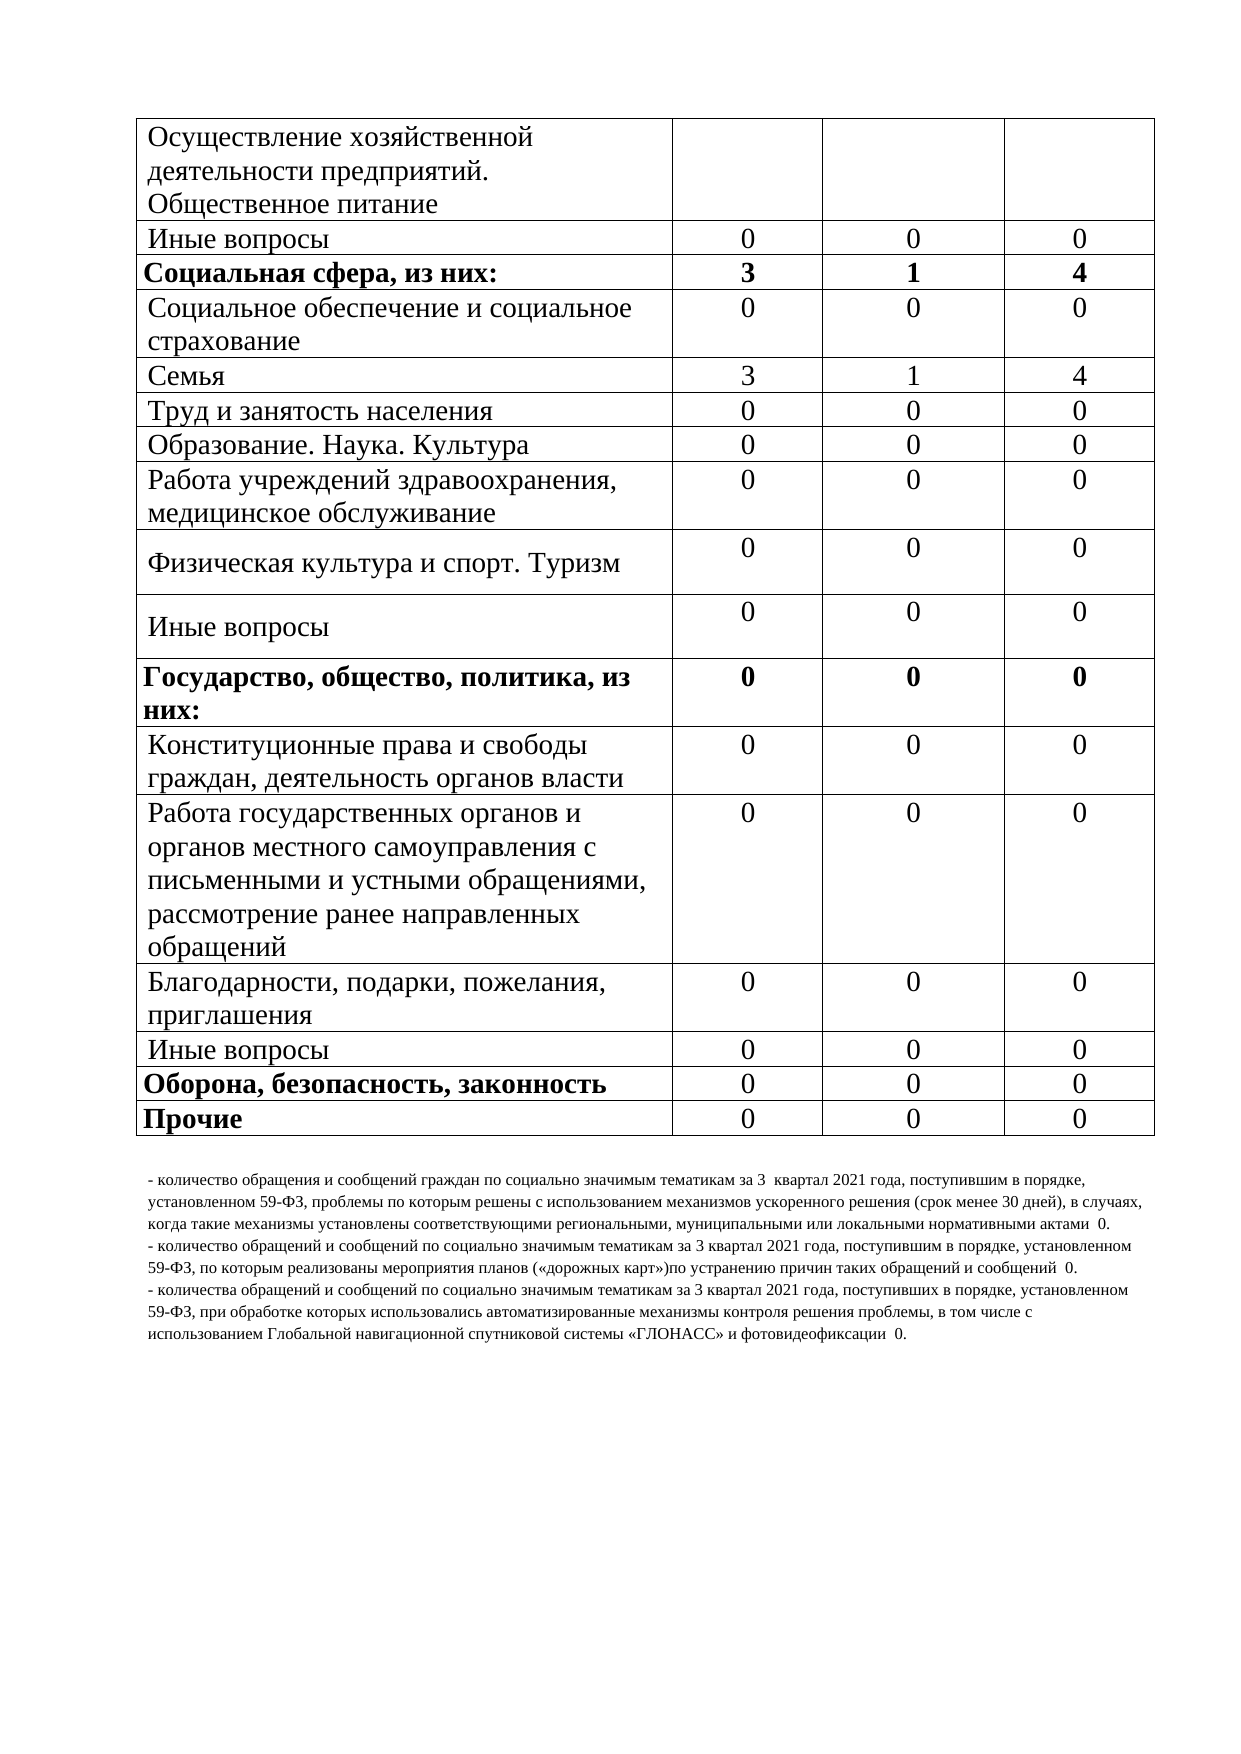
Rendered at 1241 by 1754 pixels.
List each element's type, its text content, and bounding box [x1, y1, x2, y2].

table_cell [137, 119, 672, 220]
table_cell 0 [673, 727, 822, 794]
table_cell 0 [673, 1101, 822, 1135]
table_cell Оборона, безопасность, законность [137, 1067, 672, 1100]
table_cell 1 [823, 358, 1004, 392]
table_cell 0 [823, 595, 1004, 658]
table_cell 0 [823, 530, 1004, 593]
table_cell 0 [673, 119, 822, 220]
table_cell 0 [1005, 595, 1154, 658]
table_cell 0 [1005, 659, 1154, 726]
table_cell Образование. Наука. Культура [137, 427, 672, 461]
table_cell 0 [673, 427, 822, 461]
table_cell Иные вопросы [137, 221, 672, 254]
table_cell Иные вопросы [137, 1032, 672, 1066]
table_cell 0 [823, 727, 1004, 794]
table_cell 0 [673, 1067, 822, 1100]
table_cell 0 [1005, 964, 1154, 1031]
table_cell Семья [137, 358, 672, 392]
table_cell Работа государственных органов и органов местного самоуправления с письменными и устными обращениями, рассмотрение ранее направленных обращений [137, 795, 672, 963]
table_cell 0 [673, 530, 822, 593]
table_cell 0 [1005, 427, 1154, 461]
table_cell 0 [673, 1032, 822, 1066]
table_cell Социальная сфера, из них: [137, 255, 672, 289]
table_cell 0 [823, 462, 1004, 529]
table_cell 3 [673, 255, 822, 289]
table_cell 0 [673, 393, 822, 426]
table_cell Работа учреждений здравоохранения, медицинское обслуживание [137, 462, 672, 529]
table_cell 1 [1005, 119, 1154, 220]
table_cell 0 [1005, 795, 1154, 963]
table_cell 0 [1005, 221, 1154, 254]
table_cell 0 [1005, 1101, 1154, 1135]
table_cell 0 [823, 221, 1004, 254]
table_cell 0 [673, 221, 822, 254]
table_cell 4 [1005, 358, 1154, 392]
table_cell Труд и занятость населения [137, 393, 672, 426]
text - количества обращений и сообщений по социально значимым тематикам за 3 квартал 2021 года, поступивших в порядке, установленном 59-ФЗ, при обработке которых использовались автоматизированные механизмы контроля решения проблемы, в том числе с использованием Глобальной навигационной спутниковой системы «ГЛОНАСС» и фотовидеофиксации 0. [148, 1280, 1152, 1343]
table_cell Иные вопросы [137, 595, 672, 658]
table_cell 0 [823, 1032, 1004, 1066]
table_cell Физическая культура и спорт. Туризм [137, 530, 672, 593]
table_cell 0 [1005, 290, 1154, 357]
text - количество обращения и сообщений граждан по социально значимым тематикам за 3 квартал 2021 года, поступившим в порядке, установленном 59-ФЗ, проблемы по которым решены с использованием механизмов ускоренного решения (срок менее 30 дней), в случаях, когда такие механизмы установлены соответствующими региональными, муниципальными или локальными нормативными актами 0. [148, 1170, 1152, 1233]
table_cell 0 [673, 795, 822, 963]
table_cell 0 [673, 964, 822, 1031]
table_cell 0 [823, 427, 1004, 461]
table_cell 0 [823, 1101, 1004, 1135]
table_cell 0 [823, 393, 1004, 426]
table_cell 3 [673, 358, 822, 392]
table_cell 0 [1005, 1067, 1154, 1100]
text - количество обращений и сообщений по социально значимым тематикам за 3 квартал 2021 года, поступившим в порядке, установленном 59-ФЗ, по которым реализованы мероприятия планов («дорожных карт»)по устранению причин таких обращений и сообщений 0. [148, 1236, 1152, 1277]
table_cell Конституционные права и свободы граждан, деятельность органов власти [137, 727, 672, 794]
table_cell 0 [1005, 462, 1154, 529]
table_cell Социальное обеспечение и социальное страхование [137, 290, 672, 357]
table_cell 0 [823, 659, 1004, 726]
table_cell 4 [1005, 255, 1154, 289]
table_cell Благодарности, подарки, пожелания, приглашения [137, 964, 672, 1031]
table_cell 0 [823, 290, 1004, 357]
table_cell 0 [1005, 530, 1154, 593]
table_cell 0 [823, 795, 1004, 963]
table_cell 0 [823, 119, 1004, 220]
table_cell 0 [1005, 1032, 1154, 1066]
table_cell 0 [673, 659, 822, 726]
table_cell 1 [823, 255, 1004, 289]
table_cell Государство, общество, политика, из них: [137, 659, 672, 726]
table_cell 0 [1005, 727, 1154, 794]
table_cell 0 [673, 290, 822, 357]
table_cell Прочие [137, 1101, 672, 1135]
table_cell 0 [823, 1067, 1004, 1100]
table_cell 0 [673, 462, 822, 529]
table_cell 0 [673, 595, 822, 658]
table_cell 0 [1005, 393, 1154, 426]
table_cell 0 [823, 964, 1004, 1031]
